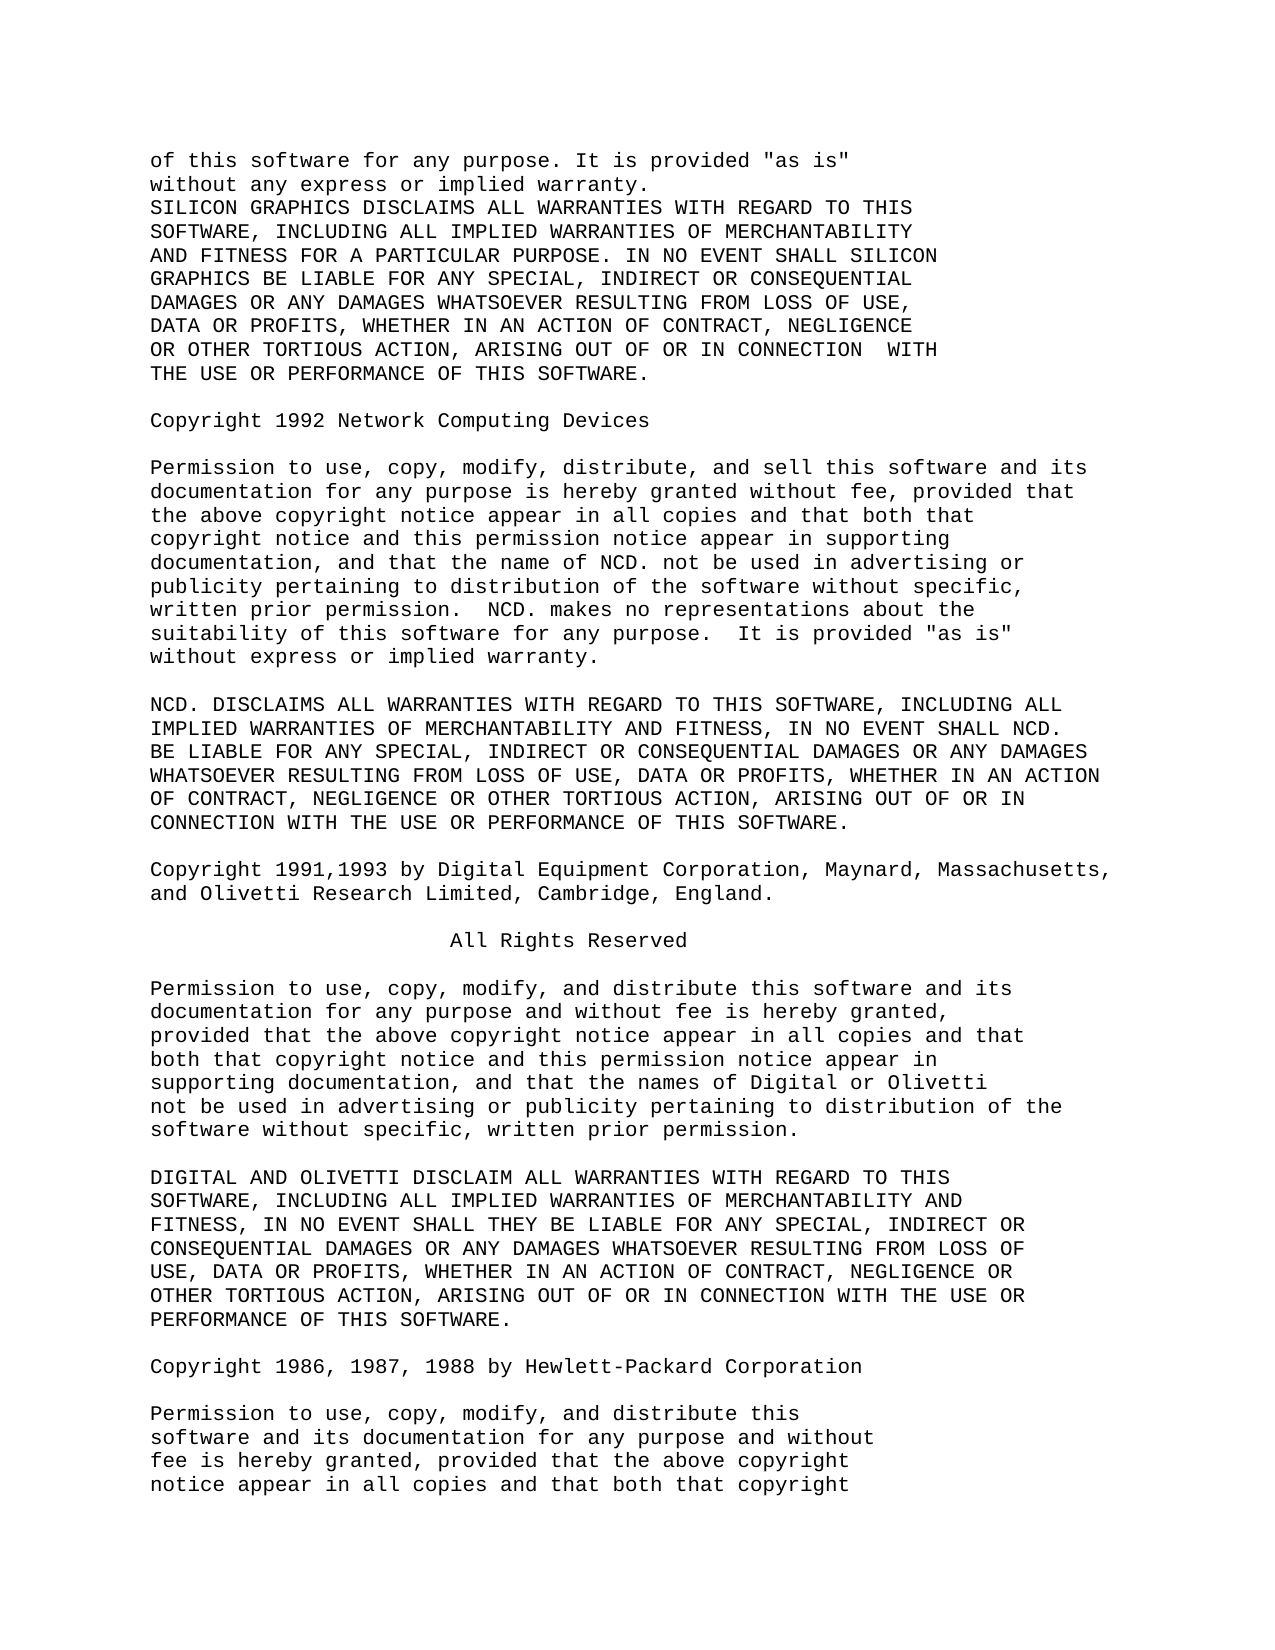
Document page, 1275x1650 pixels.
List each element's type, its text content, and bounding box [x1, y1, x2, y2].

text BE LIABLE FOR ANY SPECIAL, INDIRECT OR CONSEQUENTIAL DAMAGES OR ANY DAMAGES [150, 741, 1125, 765]
text All Rights Reserved [150, 930, 1125, 954]
text Permission to use, copy, modify, distribute, and sell this software and its [150, 457, 1125, 481]
text DATA OR PROFITS, WHETHER IN AN ACTION OF CONTRACT, NEGLIGENCE [150, 316, 1125, 339]
text IMPLIED WARRANTIES OF MERCHANTABILITY AND FITNESS, IN NO EVENT SHALL NCD. [150, 717, 1125, 741]
text Permission to use, copy, modify, and distribute this [150, 1403, 1125, 1427]
text written prior permission. NCD. makes no representations about the [150, 599, 1125, 623]
text of this software for any purpose. It is provided "as is" [150, 150, 1125, 174]
text the above copyright notice appear in all copies and that both that [150, 505, 1125, 528]
text documentation, and that the name of NCD. not be used in advertising or [150, 552, 1125, 576]
text WHATSOEVER RESULTING FROM LOSS OF USE, DATA OR PROFITS, WHETHER IN AN ACTION [150, 765, 1125, 788]
text Copyright 1986, 1987, 1988 by Hewlett-Packard Corporation [150, 1356, 1125, 1379]
text AND FITNESS FOR A PARTICULAR PURPOSE. IN NO EVENT SHALL SILICON [150, 244, 1125, 268]
text FITNESS, IN NO EVENT SHALL THEY BE LIABLE FOR ANY SPECIAL, INDIRECT OR [150, 1214, 1125, 1238]
text without express or implied warranty. [150, 647, 1125, 670]
text CONSEQUENTIAL DAMAGES OR ANY DAMAGES WHATSOEVER RESULTING FROM LOSS OF [150, 1238, 1125, 1261]
text DIGITAL AND OLIVETTI DISCLAIM ALL WARRANTIES WITH REGARD TO THIS [150, 1167, 1125, 1190]
text not be used in advertising or publicity pertaining to distribution of the [150, 1096, 1125, 1119]
text copyright notice and this permission notice appear in supporting [150, 528, 1125, 552]
text OF CONTRACT, NEGLIGENCE OR OTHER TORTIOUS ACTION, ARISING OUT OF OR IN [150, 788, 1125, 812]
text GRAPHICS BE LIABLE FOR ANY SPECIAL, INDIRECT OR CONSEQUENTIAL [150, 268, 1125, 292]
text notice appear in all copies and that both that copyright [150, 1474, 1125, 1498]
text SOFTWARE, INCLUDING ALL IMPLIED WARRANTIES OF MERCHANTABILITY [150, 221, 1125, 244]
text software and its documentation for any purpose and without [150, 1427, 1125, 1451]
text Copyright 1991,1993 by Digital Equipment Corporation, Maynard, Massachusetts, [150, 859, 1125, 883]
text USE, DATA OR PROFITS, WHETHER IN AN ACTION OF CONTRACT, NEGLIGENCE OR [150, 1261, 1125, 1285]
text OTHER TORTIOUS ACTION, ARISING OUT OF OR IN CONNECTION WITH THE USE OR [150, 1285, 1125, 1309]
text SILICON GRAPHICS DISCLAIMS ALL WARRANTIES WITH REGARD TO THIS [150, 197, 1125, 221]
text and Olivetti Research Limited, Cambridge, England. [150, 883, 1125, 907]
text without any express or implied warranty. [150, 174, 1125, 197]
text THE USE OR PERFORMANCE OF THIS SOFTWARE. [150, 363, 1125, 386]
text both that copyright notice and this permission notice appear in [150, 1048, 1125, 1072]
text software without specific, written prior permission. [150, 1119, 1125, 1143]
text DAMAGES OR ANY DAMAGES WHATSOEVER RESULTING FROM LOSS OF USE, [150, 292, 1125, 316]
text OR OTHER TORTIOUS ACTION, ARISING OUT OF OR IN CONNECTION WITH [150, 339, 1125, 363]
text Copyright 1992 Network Computing Devices [150, 410, 1125, 434]
text suitability of this software for any purpose. It is provided "as is" [150, 623, 1125, 647]
text NCD. DISCLAIMS ALL WARRANTIES WITH REGARD TO THIS SOFTWARE, INCLUDING ALL [150, 694, 1125, 717]
text Permission to use, copy, modify, and distribute this software and its [150, 978, 1125, 1001]
text documentation for any purpose is hereby granted without fee, provided that [150, 481, 1125, 505]
text CONNECTION WITH THE USE OR PERFORMANCE OF THIS SOFTWARE. [150, 812, 1125, 836]
text SOFTWARE, INCLUDING ALL IMPLIED WARRANTIES OF MERCHANTABILITY AND [150, 1190, 1125, 1214]
text provided that the above copyright notice appear in all copies and that [150, 1025, 1125, 1048]
text documentation for any purpose and without fee is hereby granted, [150, 1001, 1125, 1025]
text fee is hereby granted, provided that the above copyright [150, 1451, 1125, 1474]
text PERFORMANCE OF THIS SOFTWARE. [150, 1309, 1125, 1332]
text supporting documentation, and that the names of Digital or Olivetti [150, 1072, 1125, 1096]
text publicity pertaining to distribution of the software without specific, [150, 576, 1125, 599]
